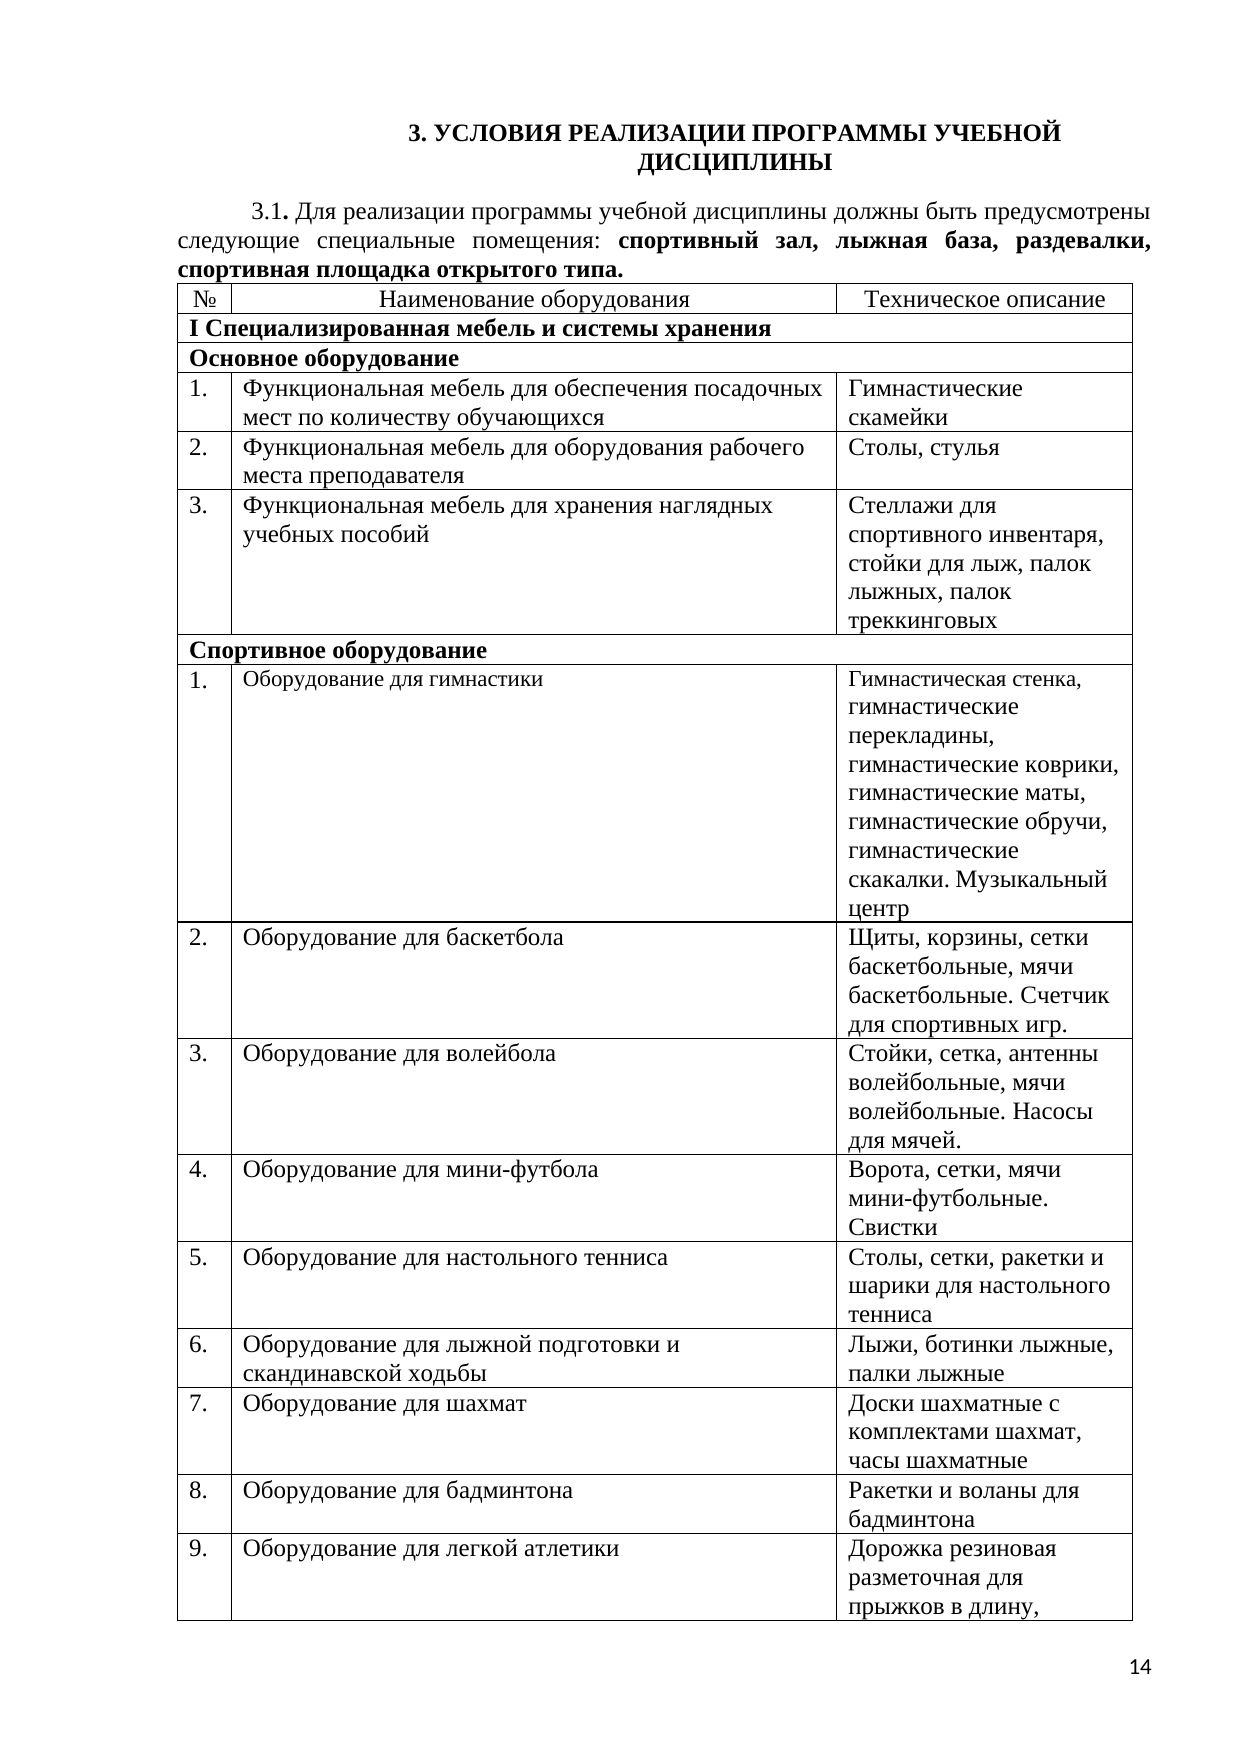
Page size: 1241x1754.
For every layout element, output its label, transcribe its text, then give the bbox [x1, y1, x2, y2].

table_cell Ракетки и воланы для бадминтона [837, 1475, 1132, 1532]
table_cell Щиты, корзины, сетки баскетбольные, мячи баскетбольные. Счетчик для спортивных игр. [837, 923, 1132, 1037]
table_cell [837, 1534, 1132, 1620]
table_cell 1. [178, 665, 231, 921]
table_cell I Специализированная мебель и системы хранения [178, 314, 1132, 342]
table_cell Оборудование для лыжной подготовки и скандинавской ходьбы [232, 1329, 836, 1387]
table_cell Оборудование для мини-футбола [232, 1155, 836, 1241]
table_cell 2. [178, 923, 231, 1037]
table_cell Гимнастические скамейки [837, 373, 1132, 431]
table_cell Оборудование для шахмат [232, 1388, 836, 1474]
table_cell Оборудование для настольного тенниса [232, 1242, 836, 1328]
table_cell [232, 1534, 836, 1620]
table_cell Оборудование для гимнастики [232, 665, 836, 921]
table_header Наименование оборудования [232, 284, 836, 312]
table_cell Оборудование для бадминтона [232, 1475, 836, 1532]
table_cell Основное оборудование [178, 343, 1132, 372]
table_cell Функциональная мебель для оборудования рабочего места преподавателя [232, 432, 836, 489]
table_cell Оборудование для волейбола [232, 1039, 836, 1153]
table_cell Оборудование для баскетбола [232, 923, 836, 1037]
table_header Техническое описание [837, 284, 1132, 312]
text 3. УСЛОВИЯ РЕАЛИЗАЦИИ ПРОГРАММЫ УЧЕБНОЙ ДИСЦИПЛИНЫ [318, 118, 1152, 176]
table_cell 9. [178, 1534, 231, 1620]
table_cell Гимнастическая стенка, гимнастические перекладины, гимнастические коврики, гимнастические маты, гимнастические обручи, гимнастические скакалки. Музыкальный центр [837, 665, 1132, 921]
table_cell Лыжи, ботинки лыжные, палки лыжные [837, 1329, 1132, 1387]
table_cell Функциональная мебель для обеспечения посадочных мест по количеству обучающихся [232, 373, 836, 431]
text 3.1. Для реализации программы учебной дисциплины должны быть предусмотрены следующие специальные помещения: спортивный зал, лыжная база, раздевалки, спортивная площадка открытого типа. [177, 196, 1152, 283]
table_cell 3. [178, 490, 231, 634]
table_cell Функциональная мебель для хранения наглядных учебных пособий [232, 490, 836, 634]
table_cell Столы, сетки, ракетки и шарики для настольного тенниса [837, 1242, 1132, 1328]
table_cell 8. [178, 1475, 231, 1532]
table_cell 3. [178, 1039, 231, 1153]
table_cell Столы, стулья [837, 432, 1132, 489]
table_cell 6. [178, 1329, 231, 1387]
table_cell 5. [178, 1242, 231, 1328]
table_cell 4. [178, 1155, 231, 1241]
table_cell Доски шахматные с комплектами шахмат, часы шахматные [837, 1388, 1132, 1474]
table_cell 7. [178, 1388, 231, 1474]
table_cell 1. [178, 373, 231, 431]
table_cell Спортивное оборудование [178, 635, 1132, 664]
table_cell Стеллажи для спортивного инвентаря, стойки для лыж, палок лыжных, палок треккинговых [837, 490, 1132, 634]
table_cell 2. [178, 432, 231, 489]
table_header № [178, 284, 231, 312]
table_cell Стойки, сетка, антенны волейбольные, мячи волейбольные. Насосы для мячей. [837, 1039, 1132, 1153]
table_cell Ворота, сетки, мячи мини-футбольные. Свистки [837, 1155, 1132, 1241]
